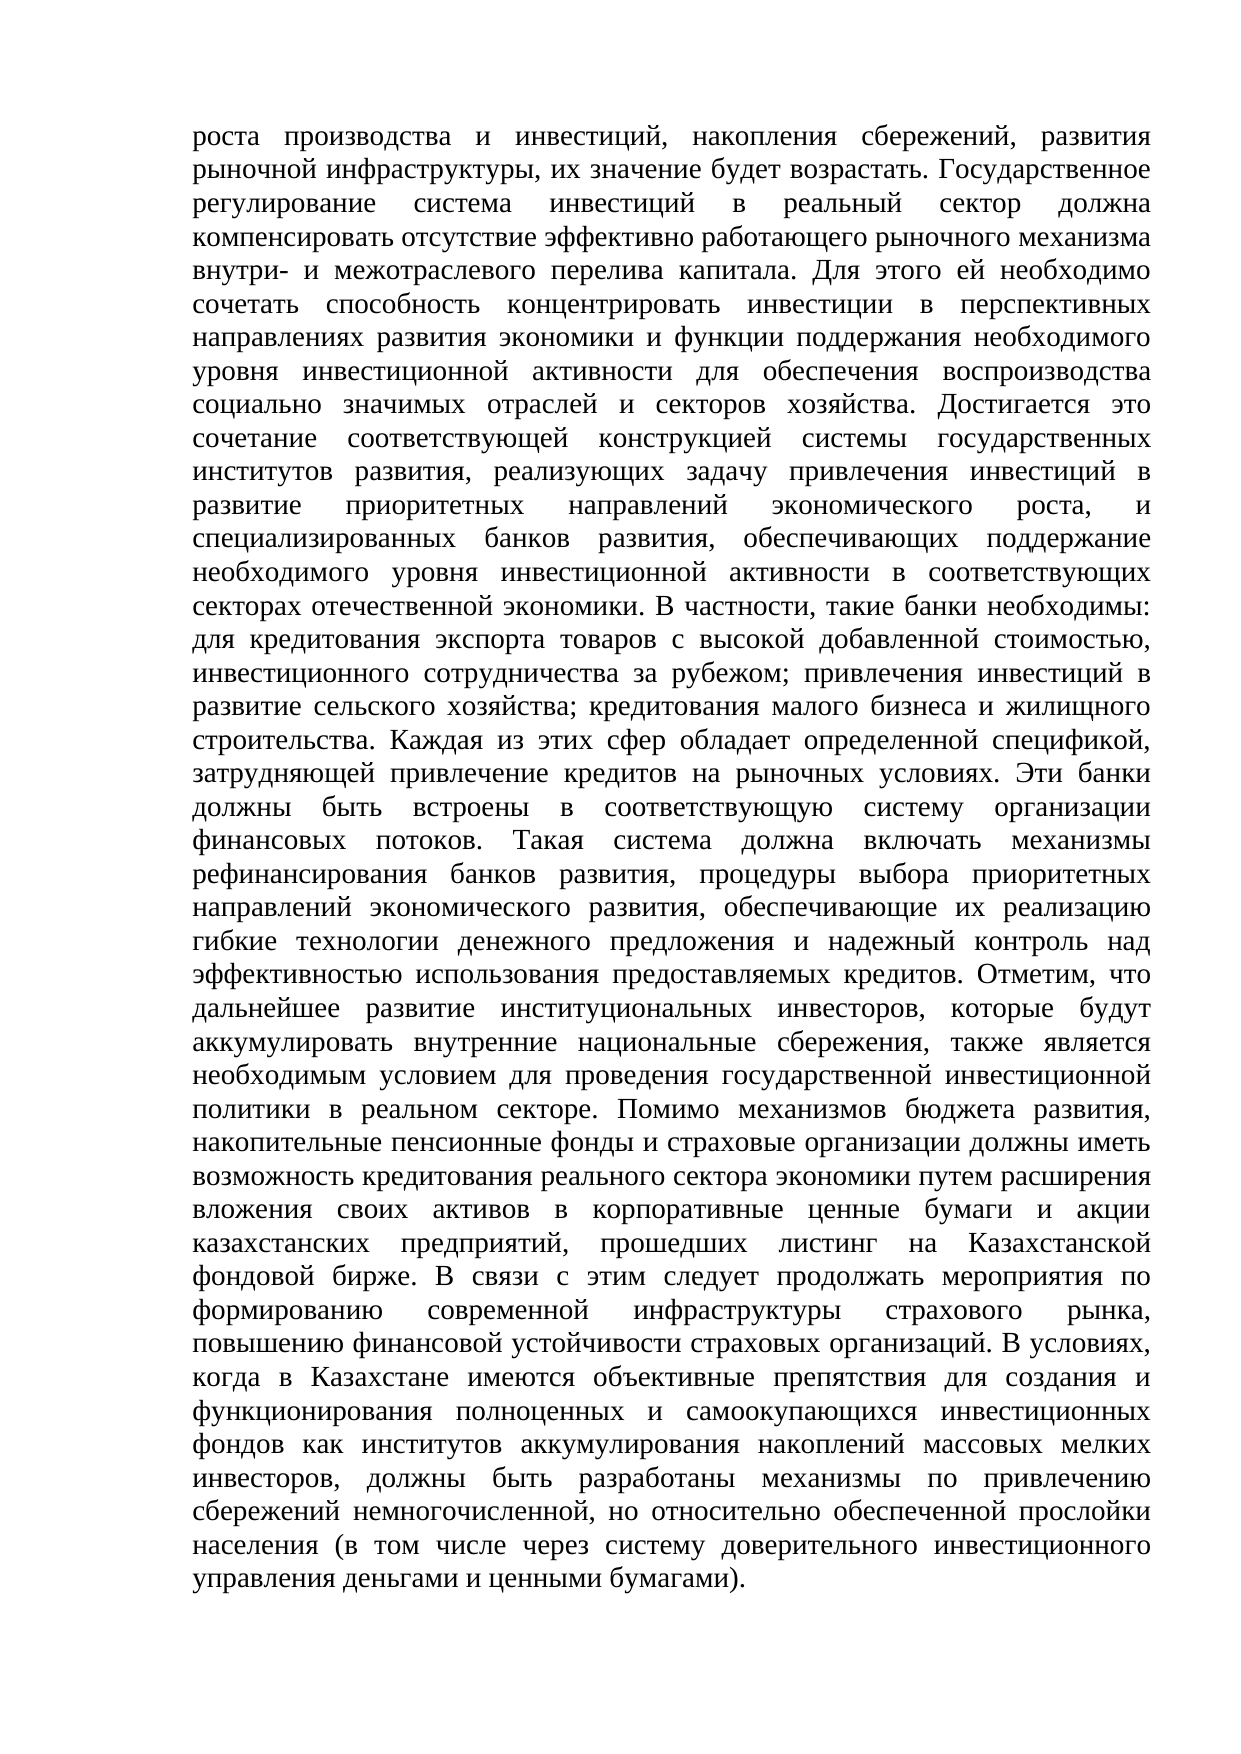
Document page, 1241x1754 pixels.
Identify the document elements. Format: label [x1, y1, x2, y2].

text [192, 118, 1152, 1594]
